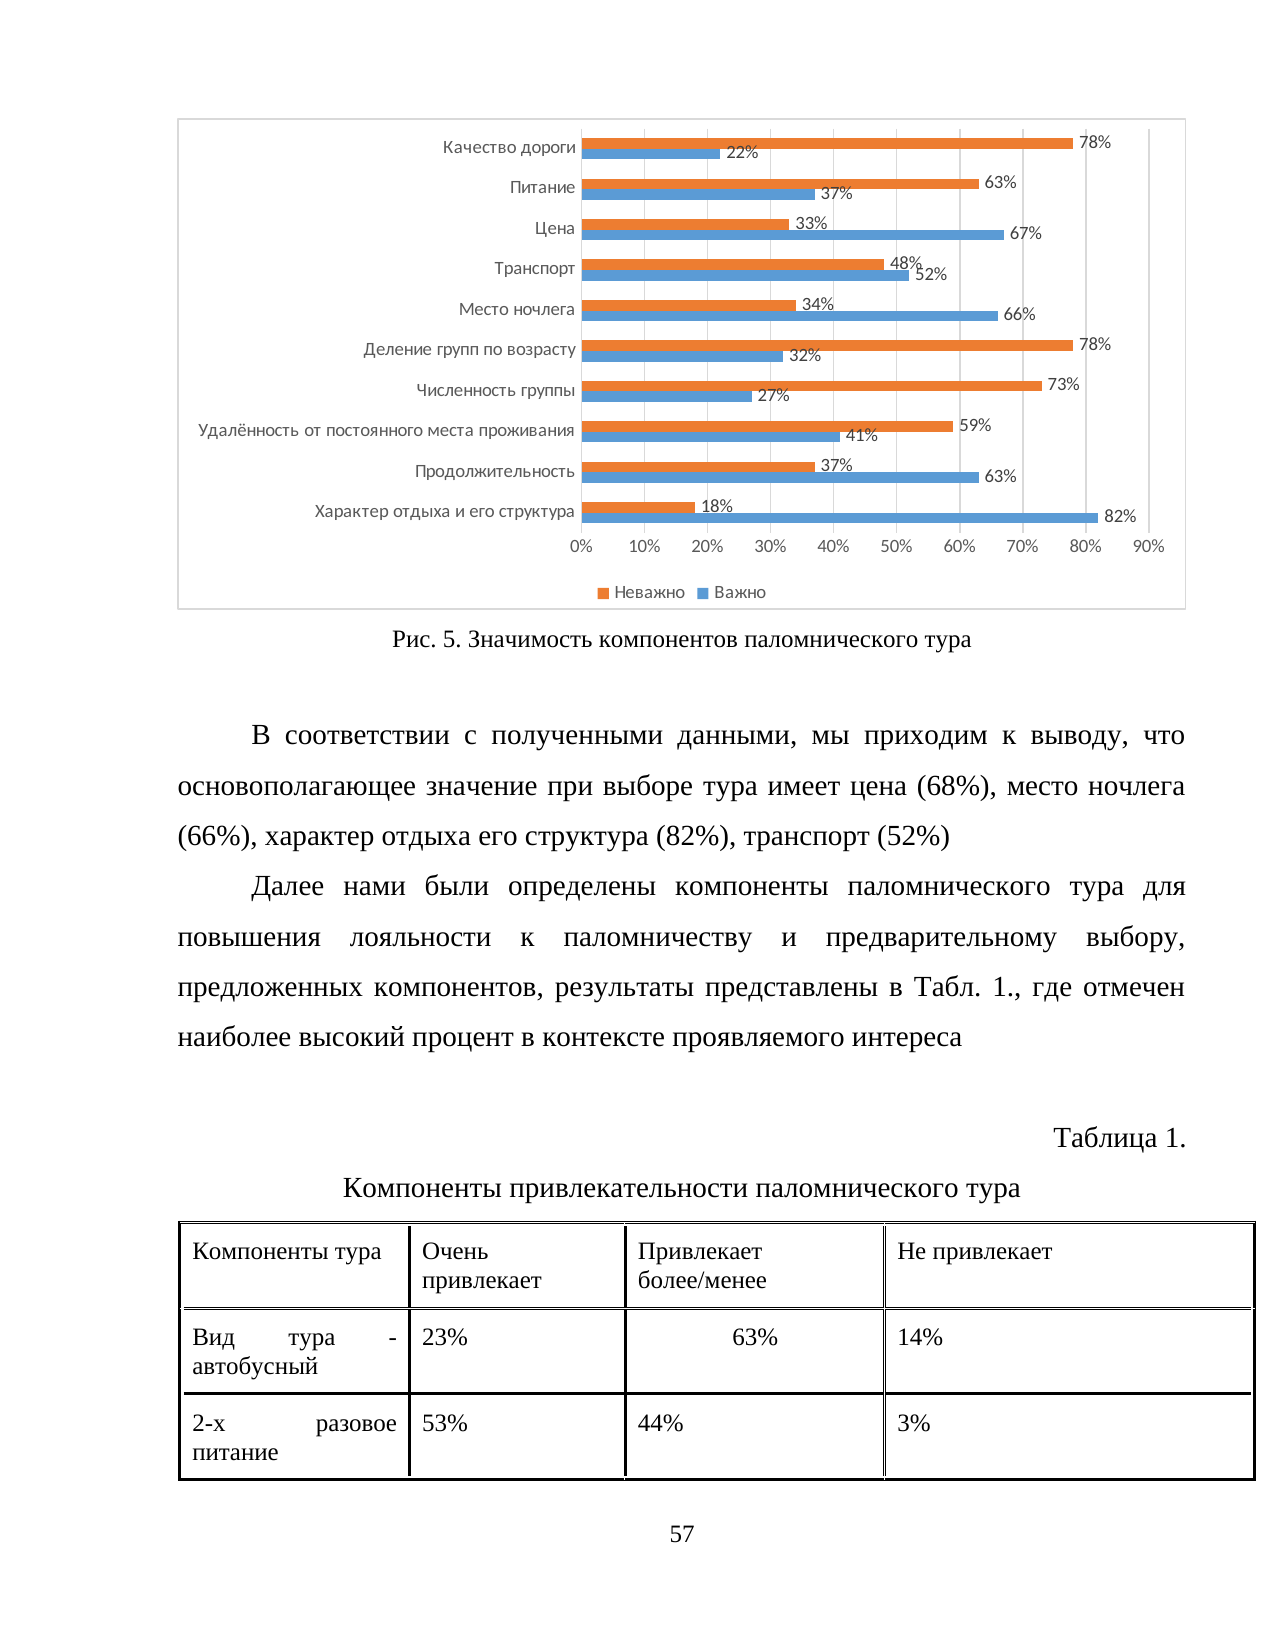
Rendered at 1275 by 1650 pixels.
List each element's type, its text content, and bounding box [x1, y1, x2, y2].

table_cell 2-х разовое питание [181, 1392, 409, 1478]
table_header Не привлекает [885, 1224, 1253, 1306]
table_cell 63% [627, 1310, 883, 1392]
table_cell Вид тура - автобусный [181, 1306, 408, 1392]
text Далее нами были определены компоненты паломнического тура для повышения лояльности к паломничеству и предварительному выбору, предложенных компонентов, результаты представлены в Табл. 1., где отмечен наиболее высокий процент в контексте проявляемого интереса [177, 868, 1186, 1053]
table_header Компоненты тура [181, 1224, 409, 1306]
table_header Привлекает более/менее [625, 1224, 884, 1306]
table_cell 53% [409, 1395, 625, 1478]
text Таблица 1. [177, 1120, 1186, 1153]
table_header Очень привлекает [409, 1222, 625, 1306]
table_cell 23% [411, 1310, 624, 1392]
table_cell 14% [886, 1306, 1254, 1392]
text Компоненты привлекательности паломнического тура [177, 1170, 1186, 1204]
text В соответствии с полученными данными, мы приходим к выводу, что основополагающее значение при выборе тура имеет цена (68%), место ночлега (66%), характер отдыха его структура (82%), транспорт (52%) [177, 717, 1186, 852]
table_cell 3% [885, 1392, 1253, 1478]
text Рис. 5. Значимость компонентов паломнического тура [177, 624, 1186, 653]
table_cell 44% [625, 1395, 884, 1478]
